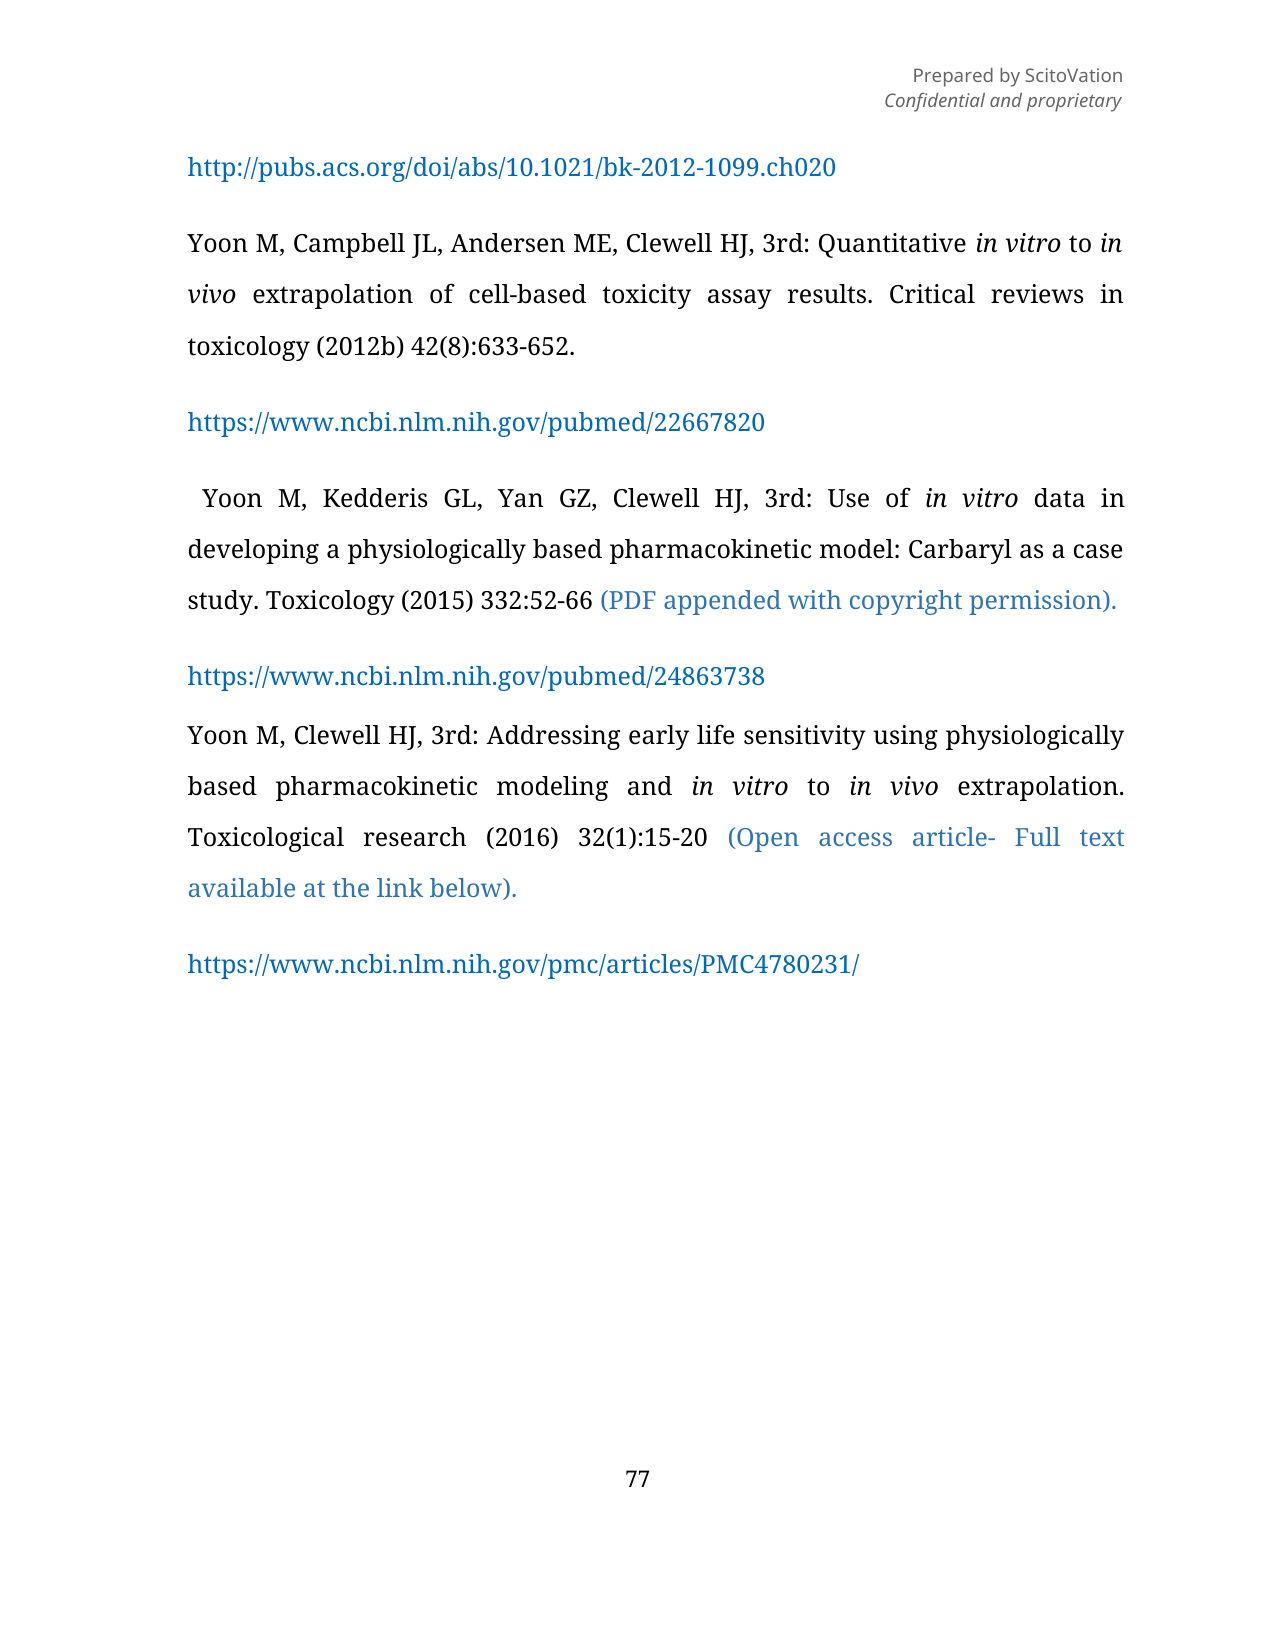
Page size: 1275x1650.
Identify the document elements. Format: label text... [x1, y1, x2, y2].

text Yoon M, Kedderis GL, Yan GZ, Clewell HJ, 3rd: Use of in vitro data in developing a physiologically based pharmacokinetic model: Carbaryl as a case study. Toxicology (2015) 332:52-66 (PDF appended with copyright permission). [187, 480, 1125, 616]
text Yoon M, Campbell JL, Andersen ME, Clewell HJ, 3rd: Quantitative in vitro to in vivo extrapolation of cell-based toxicity assay results. Critical reviews in toxicology (2012b) 42(8):633-652. [187, 226, 1125, 362]
text Yoon M, Clewell HJ, 3rd: Addressing early life sensitivity using physiologically based pharmacokinetic modeling and in vitro to in vivo extrapolation. Toxicological research (2016) 32(1):15-20 (Open access article- Full text available at the link below). [187, 717, 1125, 904]
text https://www.ncbi.nlm.nih.gov/pubmed/22667820 [187, 404, 1125, 438]
text http://pubs.acs.org/doi/abs/10.1021/bk-2012-1099.ch020 [187, 150, 1125, 184]
text https://www.ncbi.nlm.nih.gov/pmc/articles/PMC4780231/ [187, 947, 1125, 981]
text https://www.ncbi.nlm.nih.gov/pubmed/24863738 [187, 658, 1125, 692]
